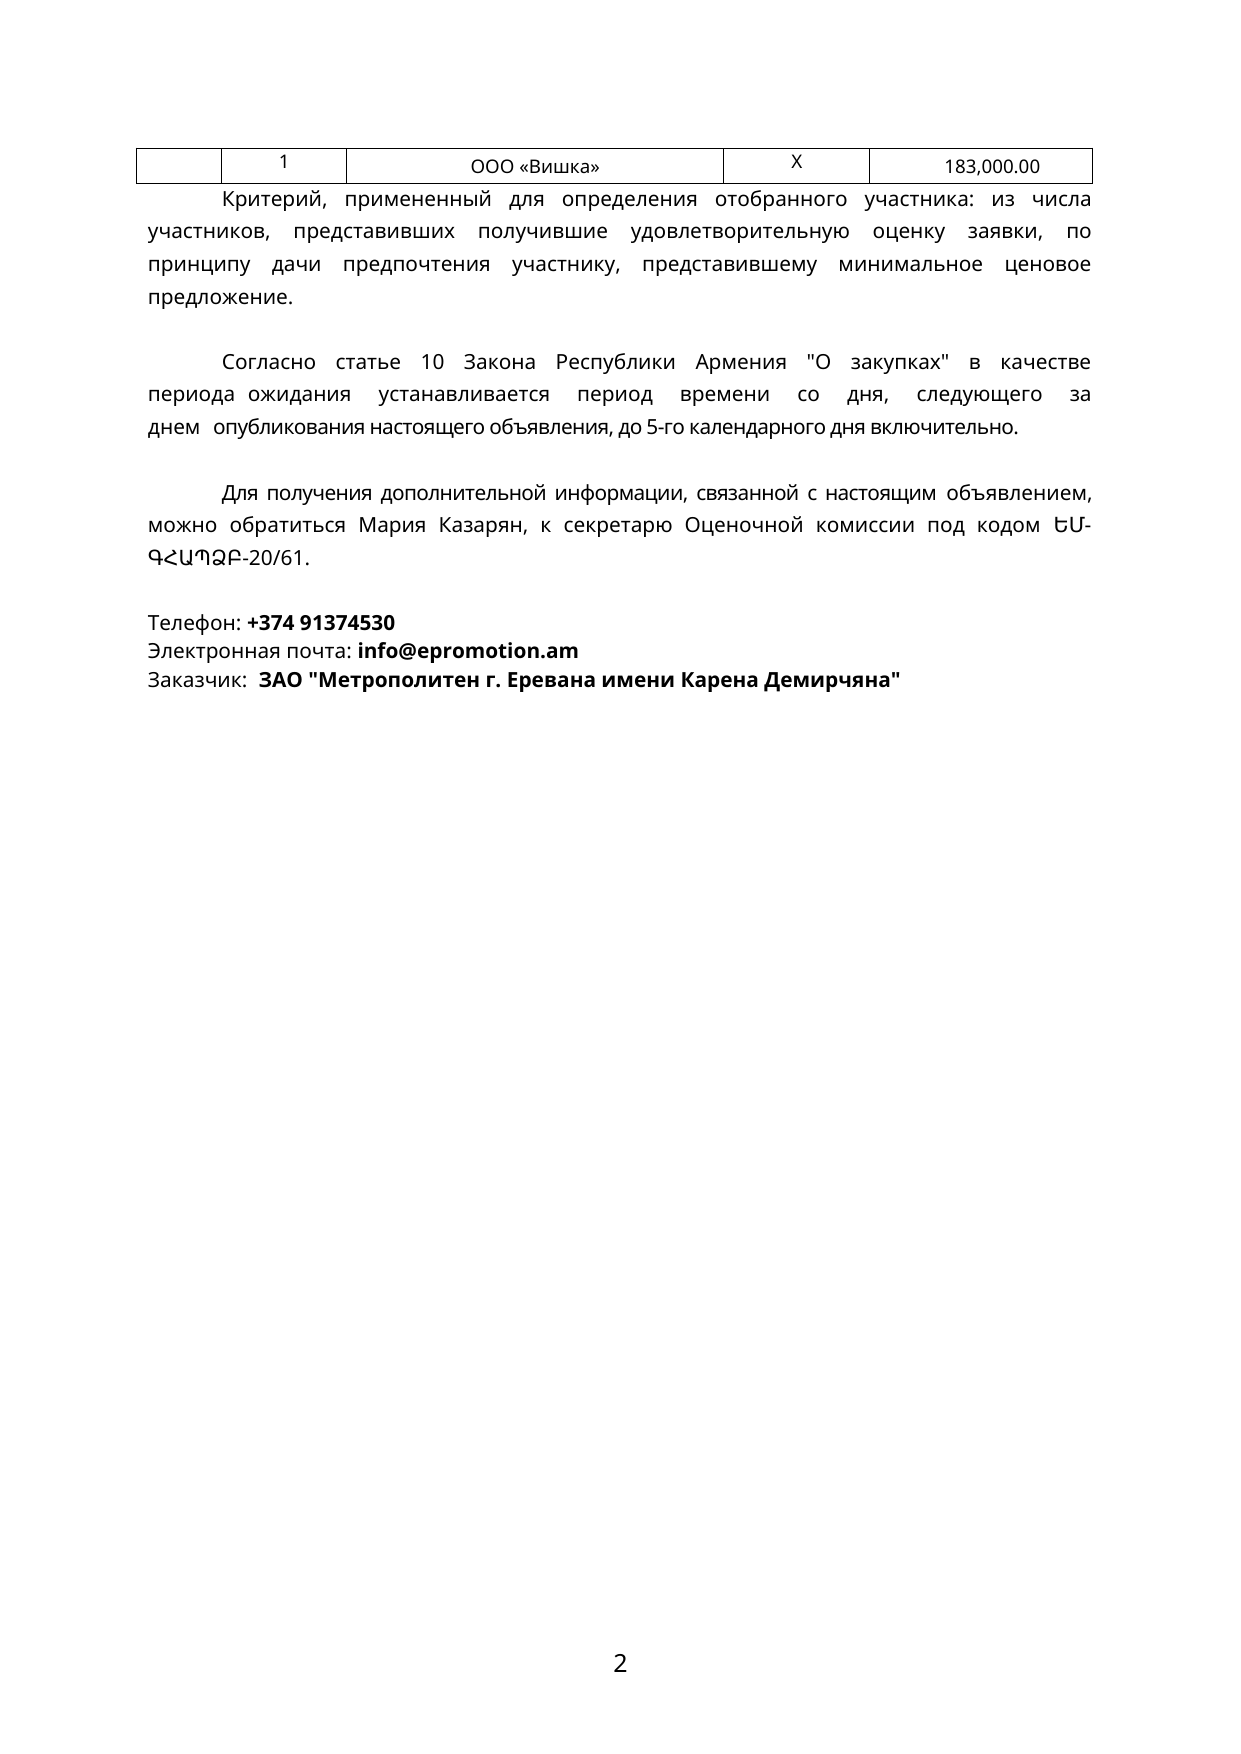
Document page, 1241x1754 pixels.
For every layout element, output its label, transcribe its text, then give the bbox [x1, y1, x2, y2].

table_cell 1 [222, 149, 346, 183]
text Согласно статье 10 Закона Республики Армения "О закупках" в качестве периода ожидания устанавливается период времени со дня, следующего за днем опубликования настоящего объявления, до 5-го календарного дня включительно. [148, 347, 1092, 441]
table_cell ООО «Вишка» [347, 149, 723, 183]
text Телефон: +374 91374530 [148, 608, 1092, 637]
table_cell X [724, 149, 869, 183]
text Заказчик: ЗАО "Метрополитен г. Еревана имени Карена Демирчяна" [148, 665, 1092, 693]
table_cell 183,000.00 [870, 149, 1092, 183]
text Критерий, примененный для определения отобранного участника: из числа участников, представивших получившие удовлетворительную оценку заявки, по принципу дачи предпочтения участнику, представившему минимальное ценовое предложение. [148, 184, 1092, 310]
text Электронная почта: info@epromotion.am [148, 637, 1092, 665]
text Для получения дополнительной информации, связанной с настоящим объявлением, можно обратиться Мария Казарян, к секретарю Оценочной комиссии под кодом ԵՄ-ԳՀԱՊՁԲ-20/61. [148, 478, 1092, 571]
